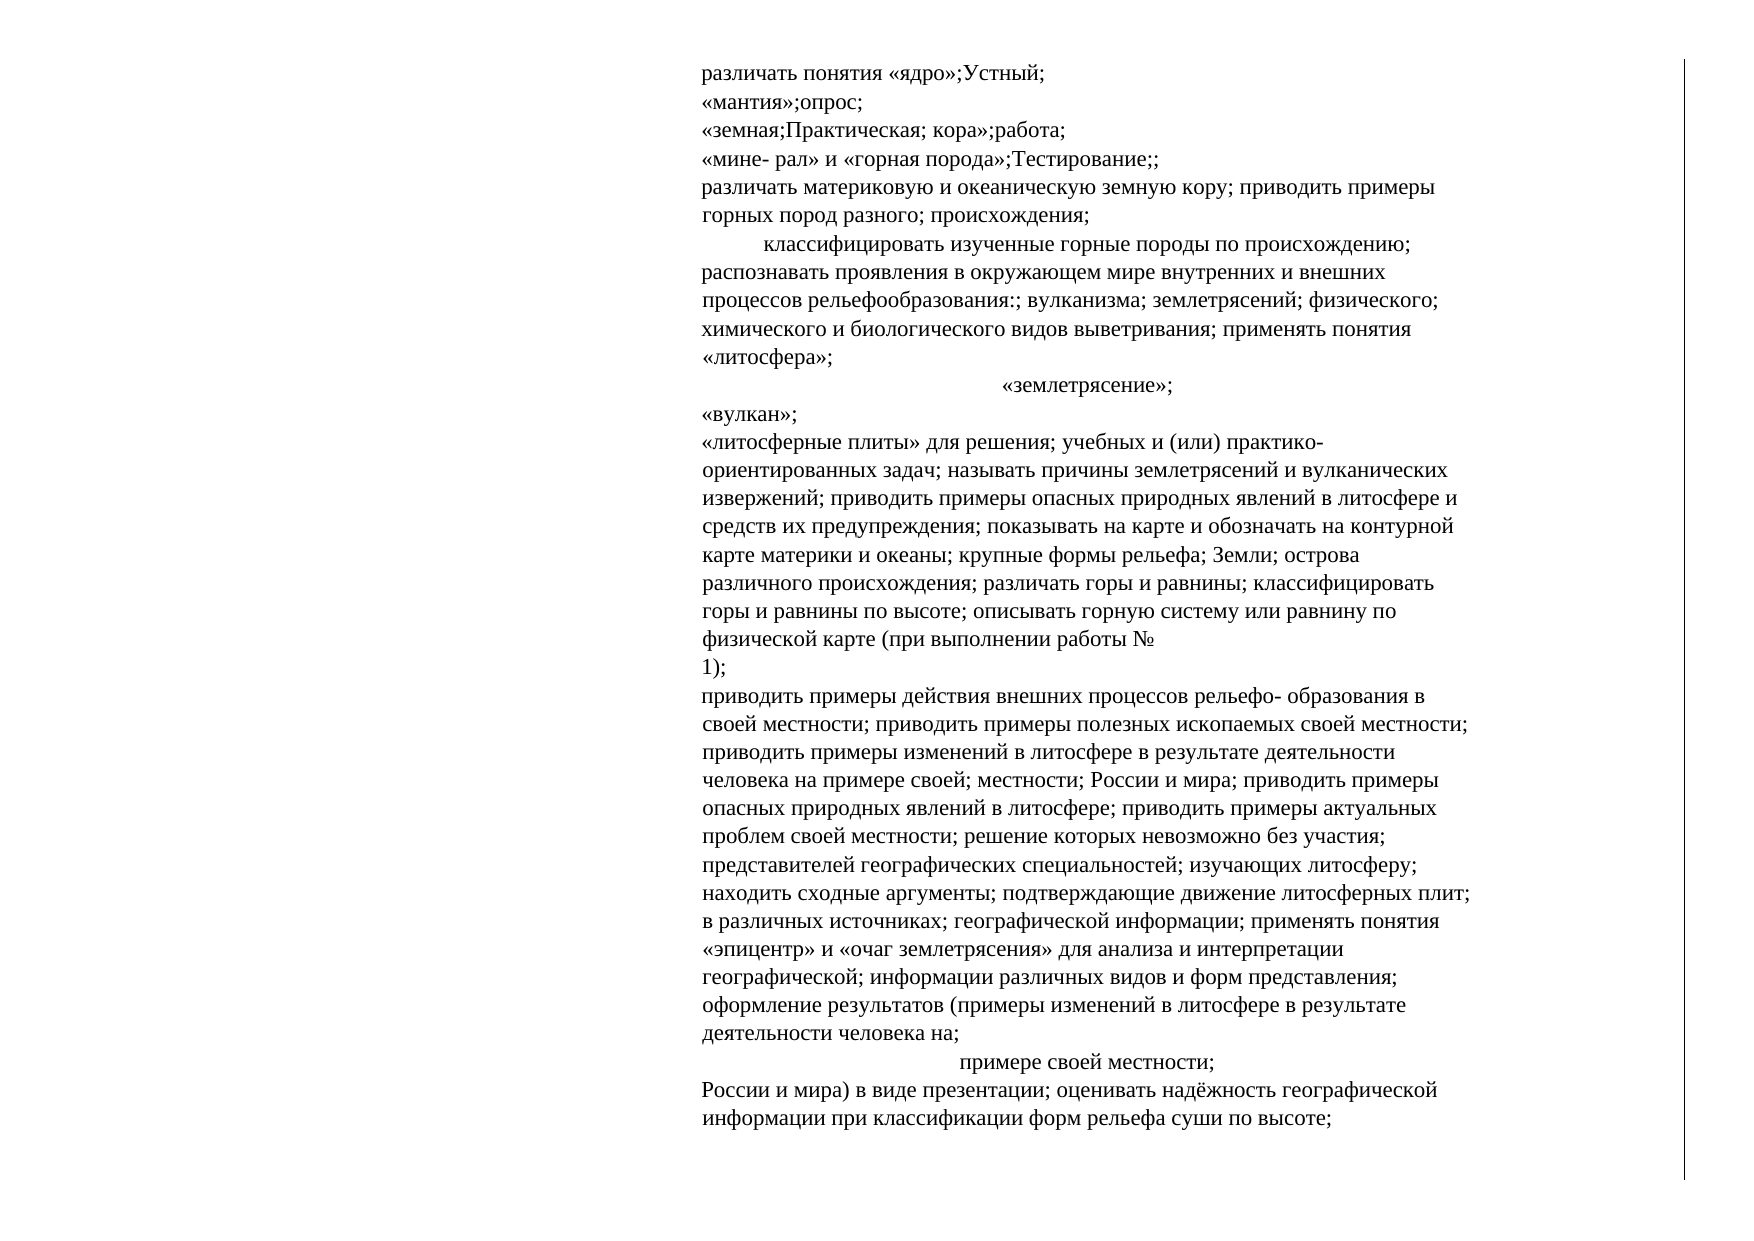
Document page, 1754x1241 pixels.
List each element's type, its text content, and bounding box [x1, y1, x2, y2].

text распознавать проявления в окружающем мире внутренних и внешних процессов рельефообразования:; вулканизма; землетрясений; физического; [701, 258, 1474, 313]
text примере своей местности; [701, 1048, 1474, 1074]
text приводить примеры действия внешних процессов рельефо- образования в своей местности; приводить примеры полезных ископаемых своей местности; приводить примеры изменений в литосфере в результате деятельности человека на примере своей; местности; России и мира; приводить примеры опасных природных явлений в литосфере; приводить примеры актуальных проблем своей местности; решение которых невозможно без участия; представителей географических специальностей; изучающих литосферу; находить сходные аргументы; подтверждающие движение литосферных плит; в различных источниках; географической информации; применять понятия «эпицентр» и «очаг землетрясения» для анализа и интерпретации географической; информации различных видов и форм представления; оформление результатов (примеры изменений в литосфере в результате деятельности человека на; [701, 682, 1474, 1046]
text «вулкан»; [701, 400, 1474, 426]
text России и мира) в виде презентации; оценивать надёжность географической информации при классификации форм рельефа суши по высоте; [701, 1076, 1474, 1131]
text различать материковую и океаническую земную кору; приводить примеры горных пород разного; происхождения; [701, 173, 1474, 228]
text 1); [701, 653, 1474, 680]
text «мине- рал» и «горная порода»;Тестирование;; [701, 145, 1474, 171]
text различать понятия «ядро»;Устный; [701, 59, 1474, 86]
text «землетрясение»; [701, 371, 1474, 398]
text классифицировать изученные горные породы по происхождению; [701, 230, 1474, 256]
text химического и биологического видов выветривания; применять понятия «литосфера»; [701, 315, 1474, 369]
text «литосферные плиты» для решения; учебных и (или) практико-ориентированных задач; называть причины землетрясений и вулканических извержений; приводить примеры опасных природных явлений в литосфере и средств их предупреждения; показывать на карте и обозначать на контурной карте материки и океаны; крупные формы рельефа; Земли; острова различного происхождения; различать горы и равнины; классифицировать горы и равнины по высоте; описывать горную систему или равнину по физической карте (при выполнении работы № [701, 428, 1474, 651]
text «мантия»;опрос; [701, 88, 1474, 114]
text «земная;Практическая; кора»;работа; [701, 116, 1474, 143]
